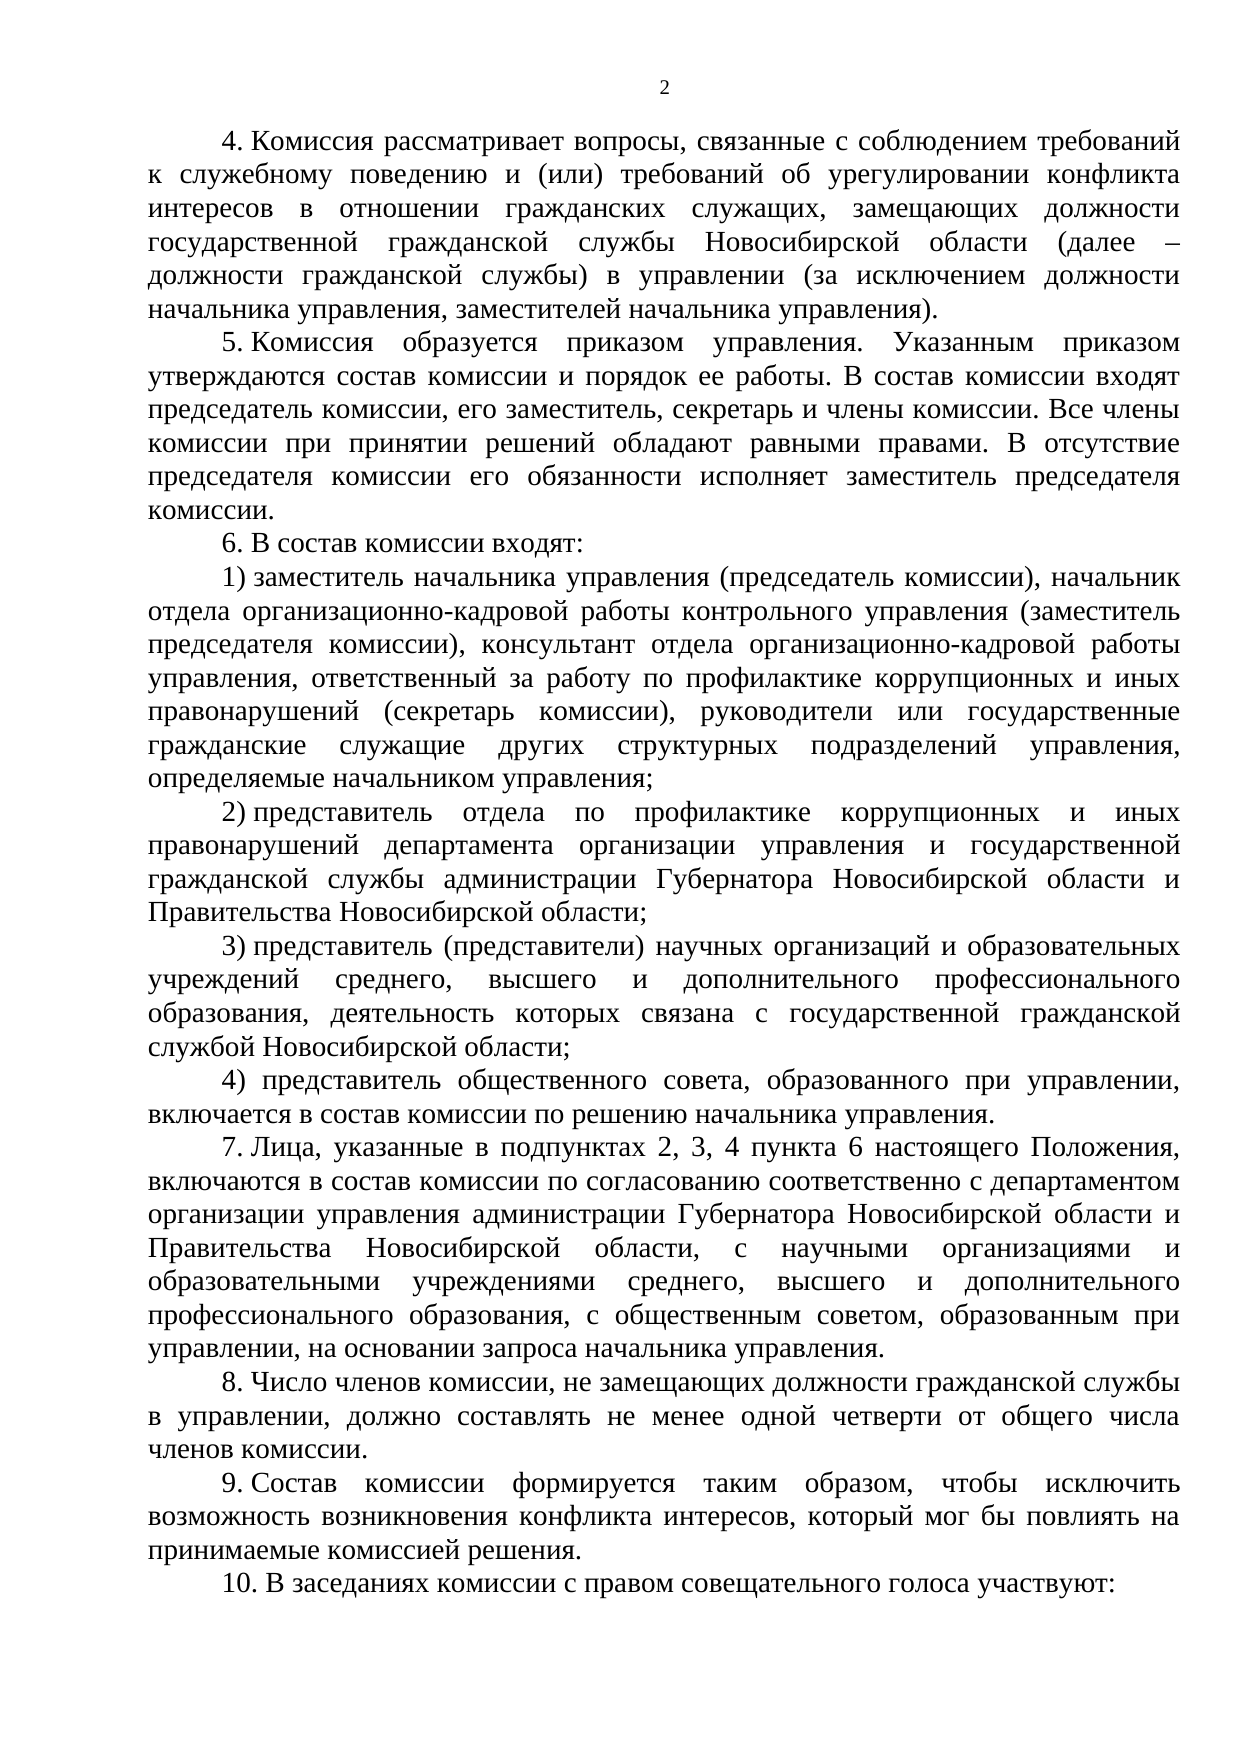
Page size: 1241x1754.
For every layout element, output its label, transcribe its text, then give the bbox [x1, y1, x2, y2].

text 1) заместитель начальника управления (председатель комиссии), начальник отдела организационно-кадровой работы контрольного управления (заместитель председателя комиссии), консультант отдела организационно-кадровой работы управления, ответственный за работу по профилактике коррупционных и иных правонарушений (секретарь комиссии), руководители или государственные гражданские служащие других структурных подразделений управления, определяемые начальником управления; [148, 559, 1181, 794]
text 2) представитель отдела по профилактике коррупционных и иных правонарушений департамента организации управления и государственной гражданской службы администрации Губернатора Новосибирской области и Правительства Новосибирской области; [148, 794, 1181, 928]
text 7. Лица, указанные в подпунктах 2, 3, 4 пункта 6 настоящего Положения, включаются в состав комиссии по согласованию соответственно с департаментом организации управления администрации Губернатора Новосибирской области и Правительства Новосибирской области, с научными организациями и образовательными учреждениями среднего, высшего и дополнительного профессионального образования, с общественным советом, образованным при управлении, на основании запроса начальника управления. [148, 1129, 1181, 1364]
text 9. Состав комиссии формируется таким образом, чтобы исключить возможность возникновения конфликта интересов, который мог бы повлиять на принимаемые комиссией решения. [148, 1465, 1181, 1565]
text 5. Комиссия образуется приказом управления. Указанным приказом утверждаются состав комиссии и порядок ее работы. В состав комиссии входят председатель комиссии, его заместитель, секретарь и члены комиссии. Все члены комиссии при принятии решений обладают равными правами. В отсутствие председателя комиссии его обязанности исполняет заместитель председателя комиссии. [148, 324, 1181, 526]
text 4. Комиссия рассматривает вопросы, связанные с соблюдением требований к служебному поведению и (или) требований об урегулировании конфликта интересов в отношении гражданских служащих, замещающих должности государственной гражданской службы Новосибирской области (далее – должности гражданской службы) в управлении (за исключением должности начальника управления, заместителей начальника управления). [148, 123, 1181, 324]
text 10. В заседаниях комиссии с правом совещательного голоса участвуют: [148, 1565, 1181, 1599]
text 8. Число членов комиссии, не замещающих должности гражданской службы в управлении, должно составлять не менее одной четверти от общего числа членов комиссии. [148, 1364, 1181, 1465]
text 6. В состав комиссии входят: [148, 526, 1181, 559]
text 3) представитель (представители) научных организаций и образовательных учреждений среднего, высшего и дополнительного профессионального образования, деятельность которых связана с государственной гражданской службой Новосибирской области; [148, 928, 1181, 1062]
text 4) представитель общественного совета, образованного при управлении, включается в состав комиссии по решению начальника управления. [148, 1062, 1181, 1129]
